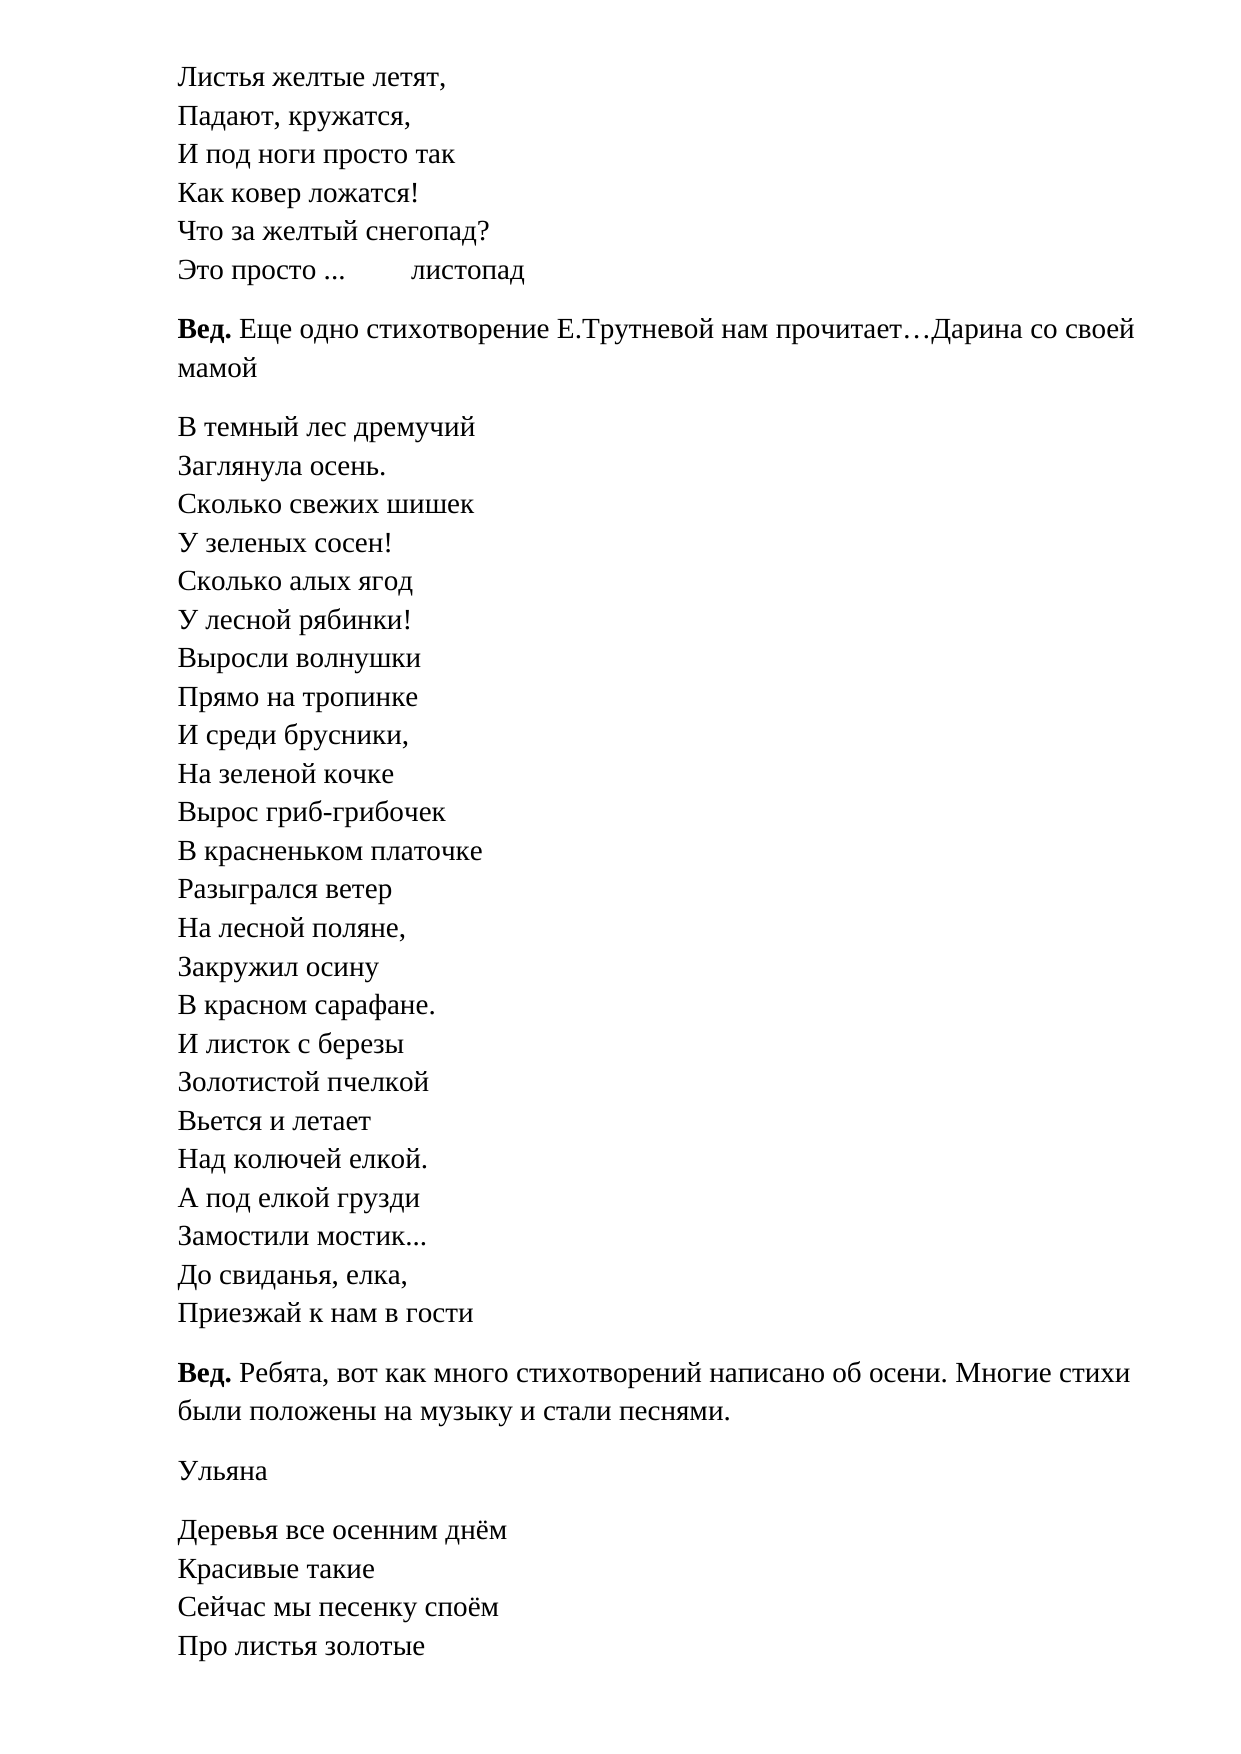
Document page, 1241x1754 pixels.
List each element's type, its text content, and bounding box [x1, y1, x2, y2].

text Деревья все осенним днём Красивые такие Сейчас мы песенку споём Про листья золотые [177, 1512, 1152, 1661]
text Ульяна [177, 1453, 1152, 1486]
text Вед. Ребята, вот как много стихотворений написано об осени. Многие стихи были положены на музыку и стали песнями. [177, 1355, 1152, 1427]
text Листья желтые летят, Падают, кружатся, И под ноги просто так Как ковер ложатся! Что за желтый снегопад? Это просто ... листопад [177, 59, 1152, 285]
text Вед. Еще одно стихотворение Е.Трутневой нам прочитает…Дарина со своей мамой [177, 311, 1152, 383]
text В темный лес дремучий Заглянула осень. Сколько свежих шишек У зеленых сосен! Сколько алых ягод У лесной рябинки! Выросли волнушки Прямо на тропинке И среди брусники, На зеленой кочке Вырос гриб-грибочек В красненьком платочке Разыгрался ветер На лесной поляне, Закружил осину В красном сарафане. И листок с березы Золотистой пчелкой Вьется и летает Над колючей елкой. А под елкой грузди Замостили мостик... До свиданья, елка, Приезжай к нам в гости [177, 409, 1152, 1329]
